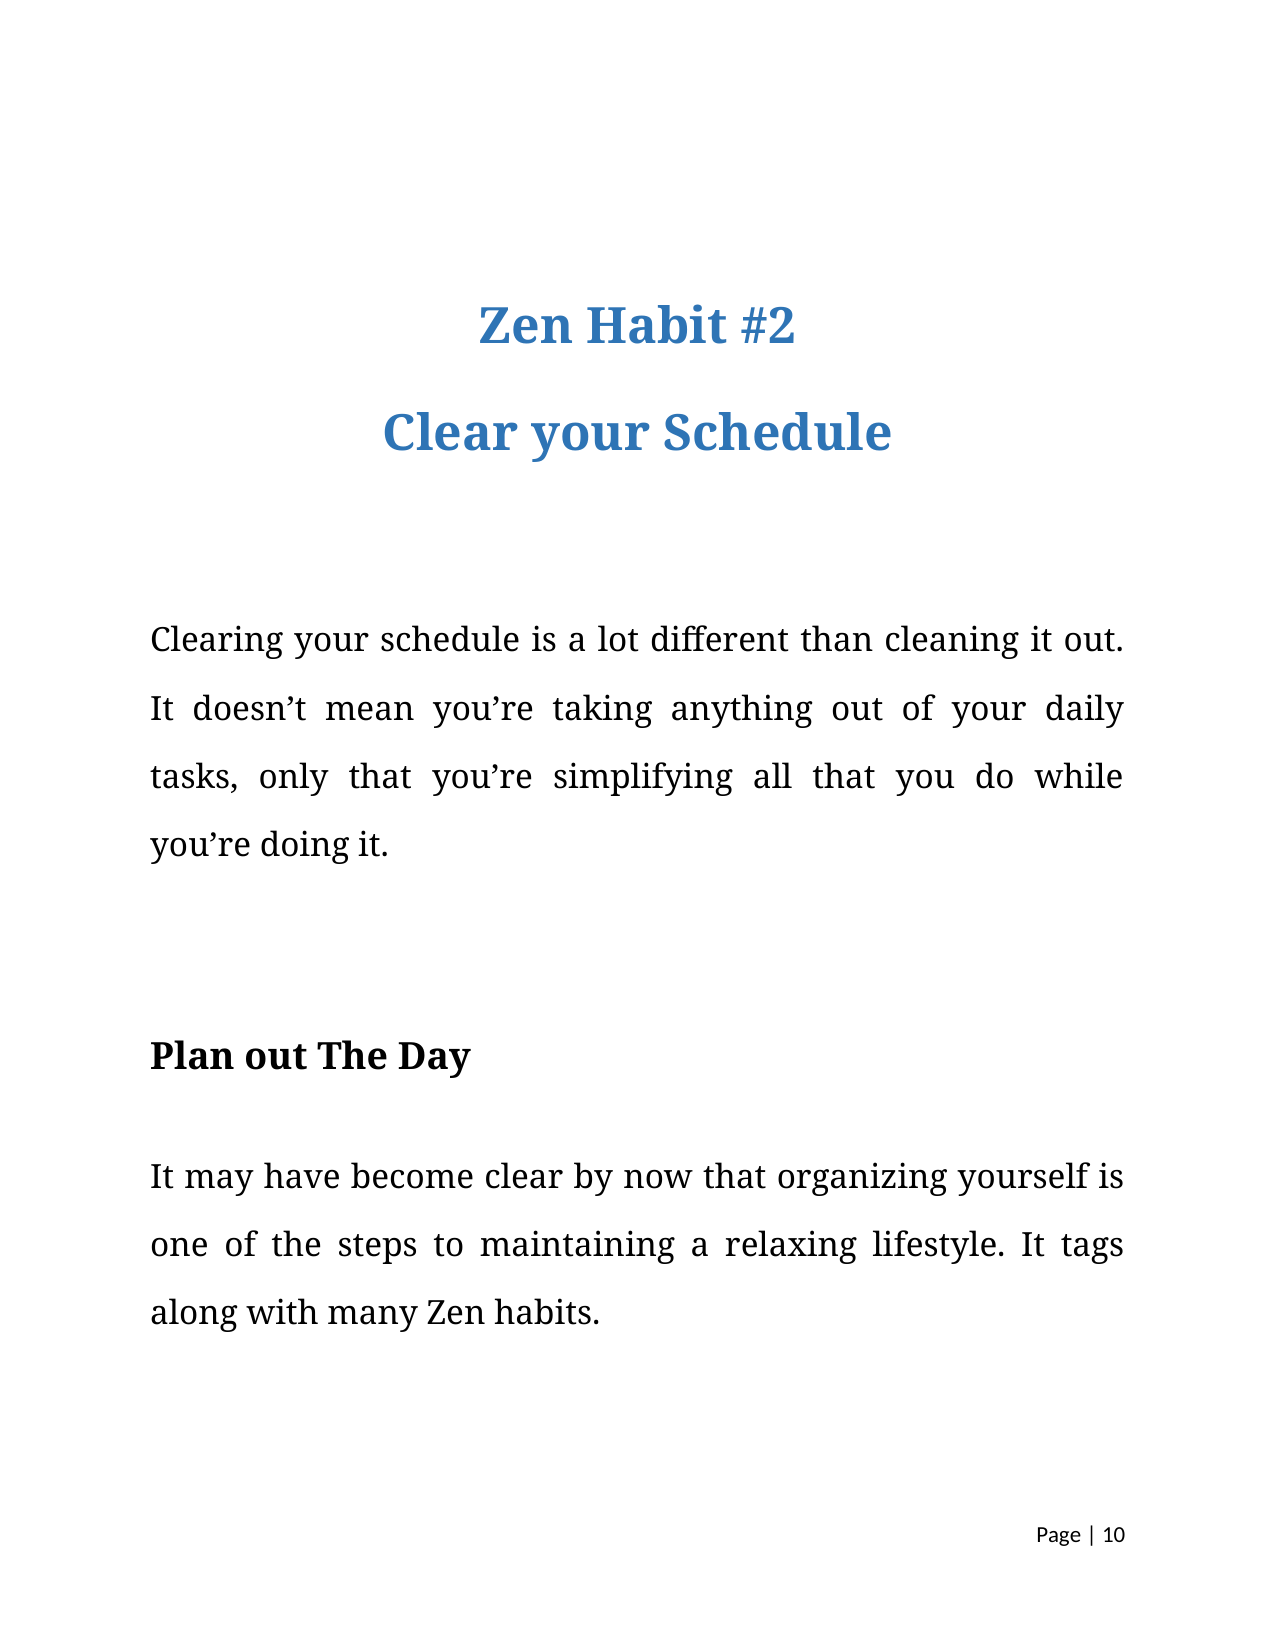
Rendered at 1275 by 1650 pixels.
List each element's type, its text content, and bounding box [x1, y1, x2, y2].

subtitle Clear your Schedule [150, 397, 1125, 465]
subtitle Zen Habit #2 [150, 290, 1125, 358]
text It may have become clear by now that organizing yourself is one of the steps to maintaining a relaxing lifestyle. It tags along with many Zen habits. [150, 1153, 1125, 1334]
text Clearing your schedule is a lot different than cleaning it out. It doesn’t mean you’re taking anything out of your daily tasks, only that you’re simplifying all that you do while you’re doing it. [150, 616, 1125, 866]
subtitle Plan out The Day [150, 1029, 1125, 1080]
